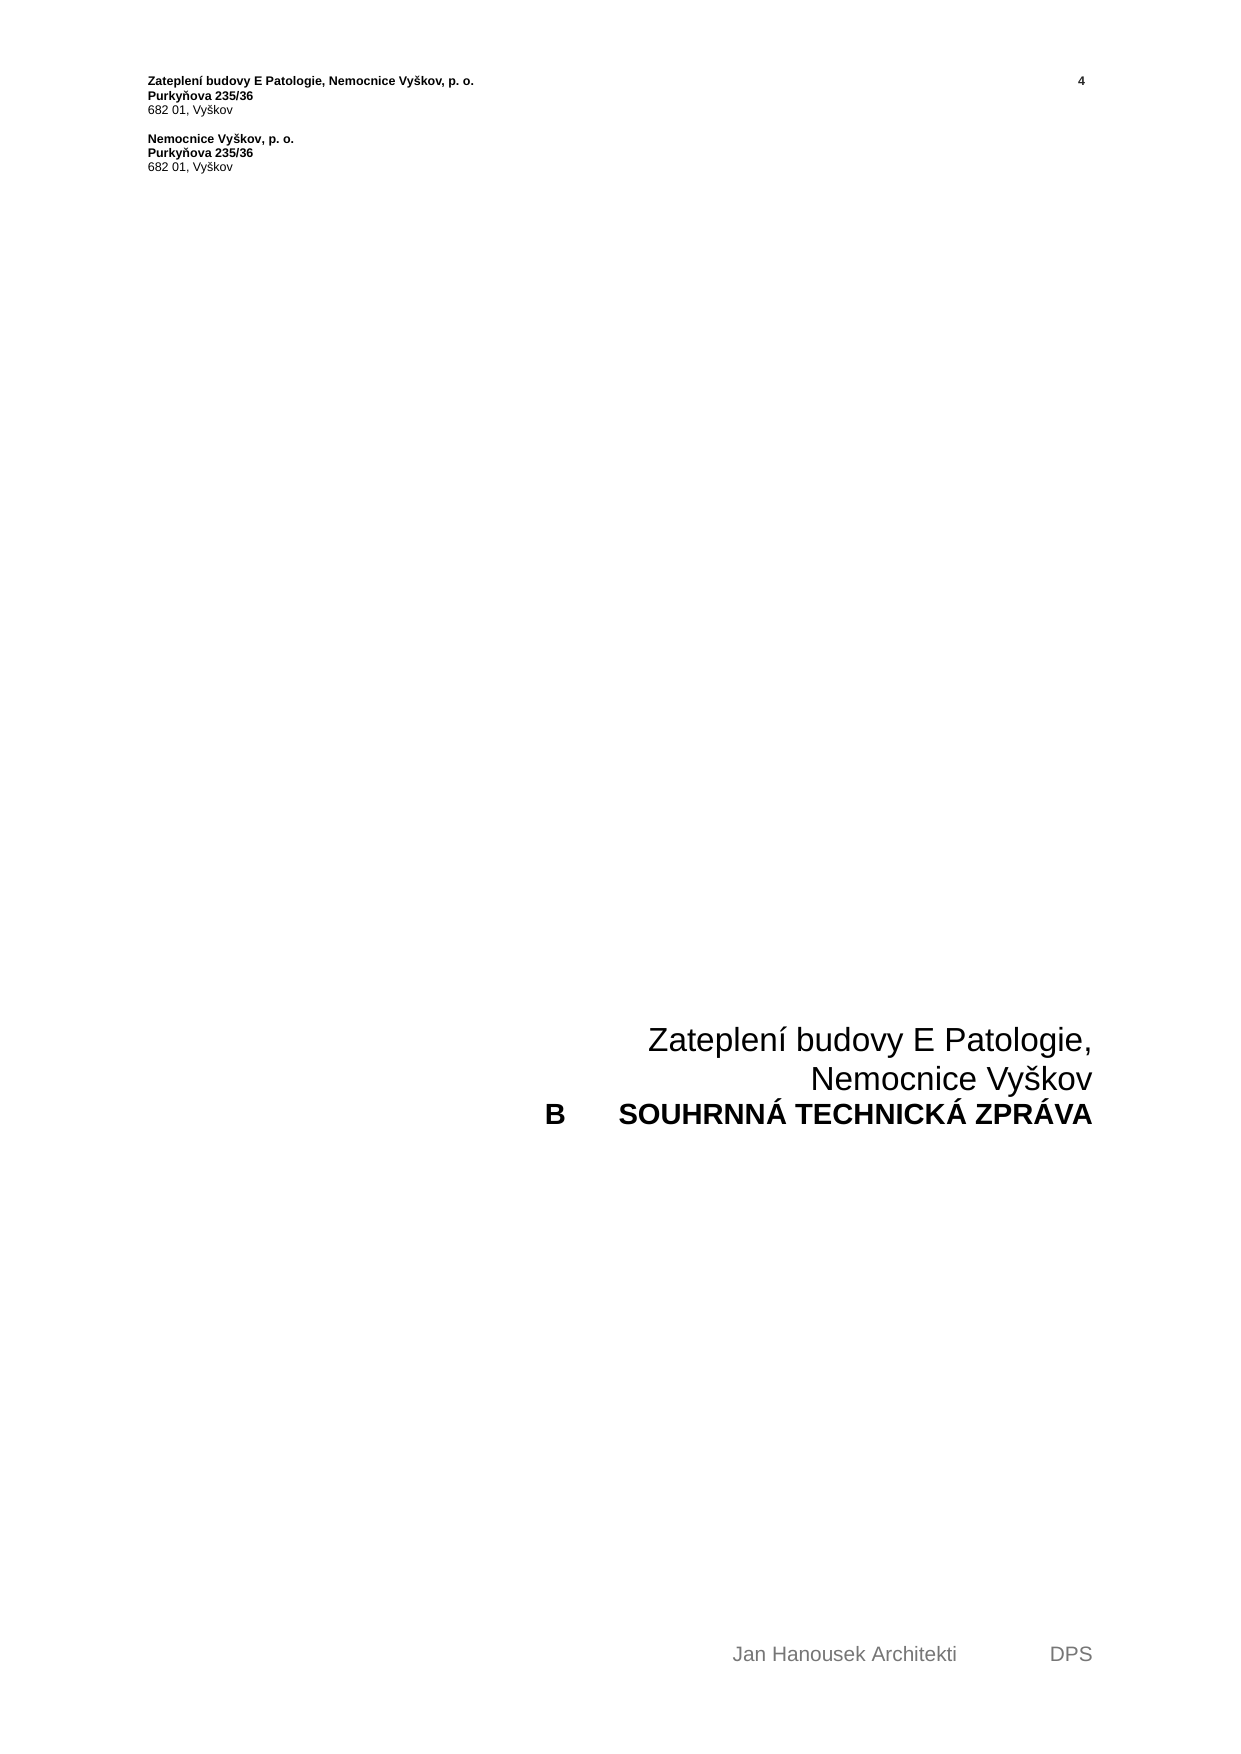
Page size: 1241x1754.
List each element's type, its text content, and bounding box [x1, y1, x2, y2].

text Zateplení budovy E Patologie, Nemocnice Vyškov [148, 1020, 1092, 1097]
subtitle B SOUHRNNÁ TECHNICKÁ ZPRÁVA [148, 1097, 1092, 1131]
